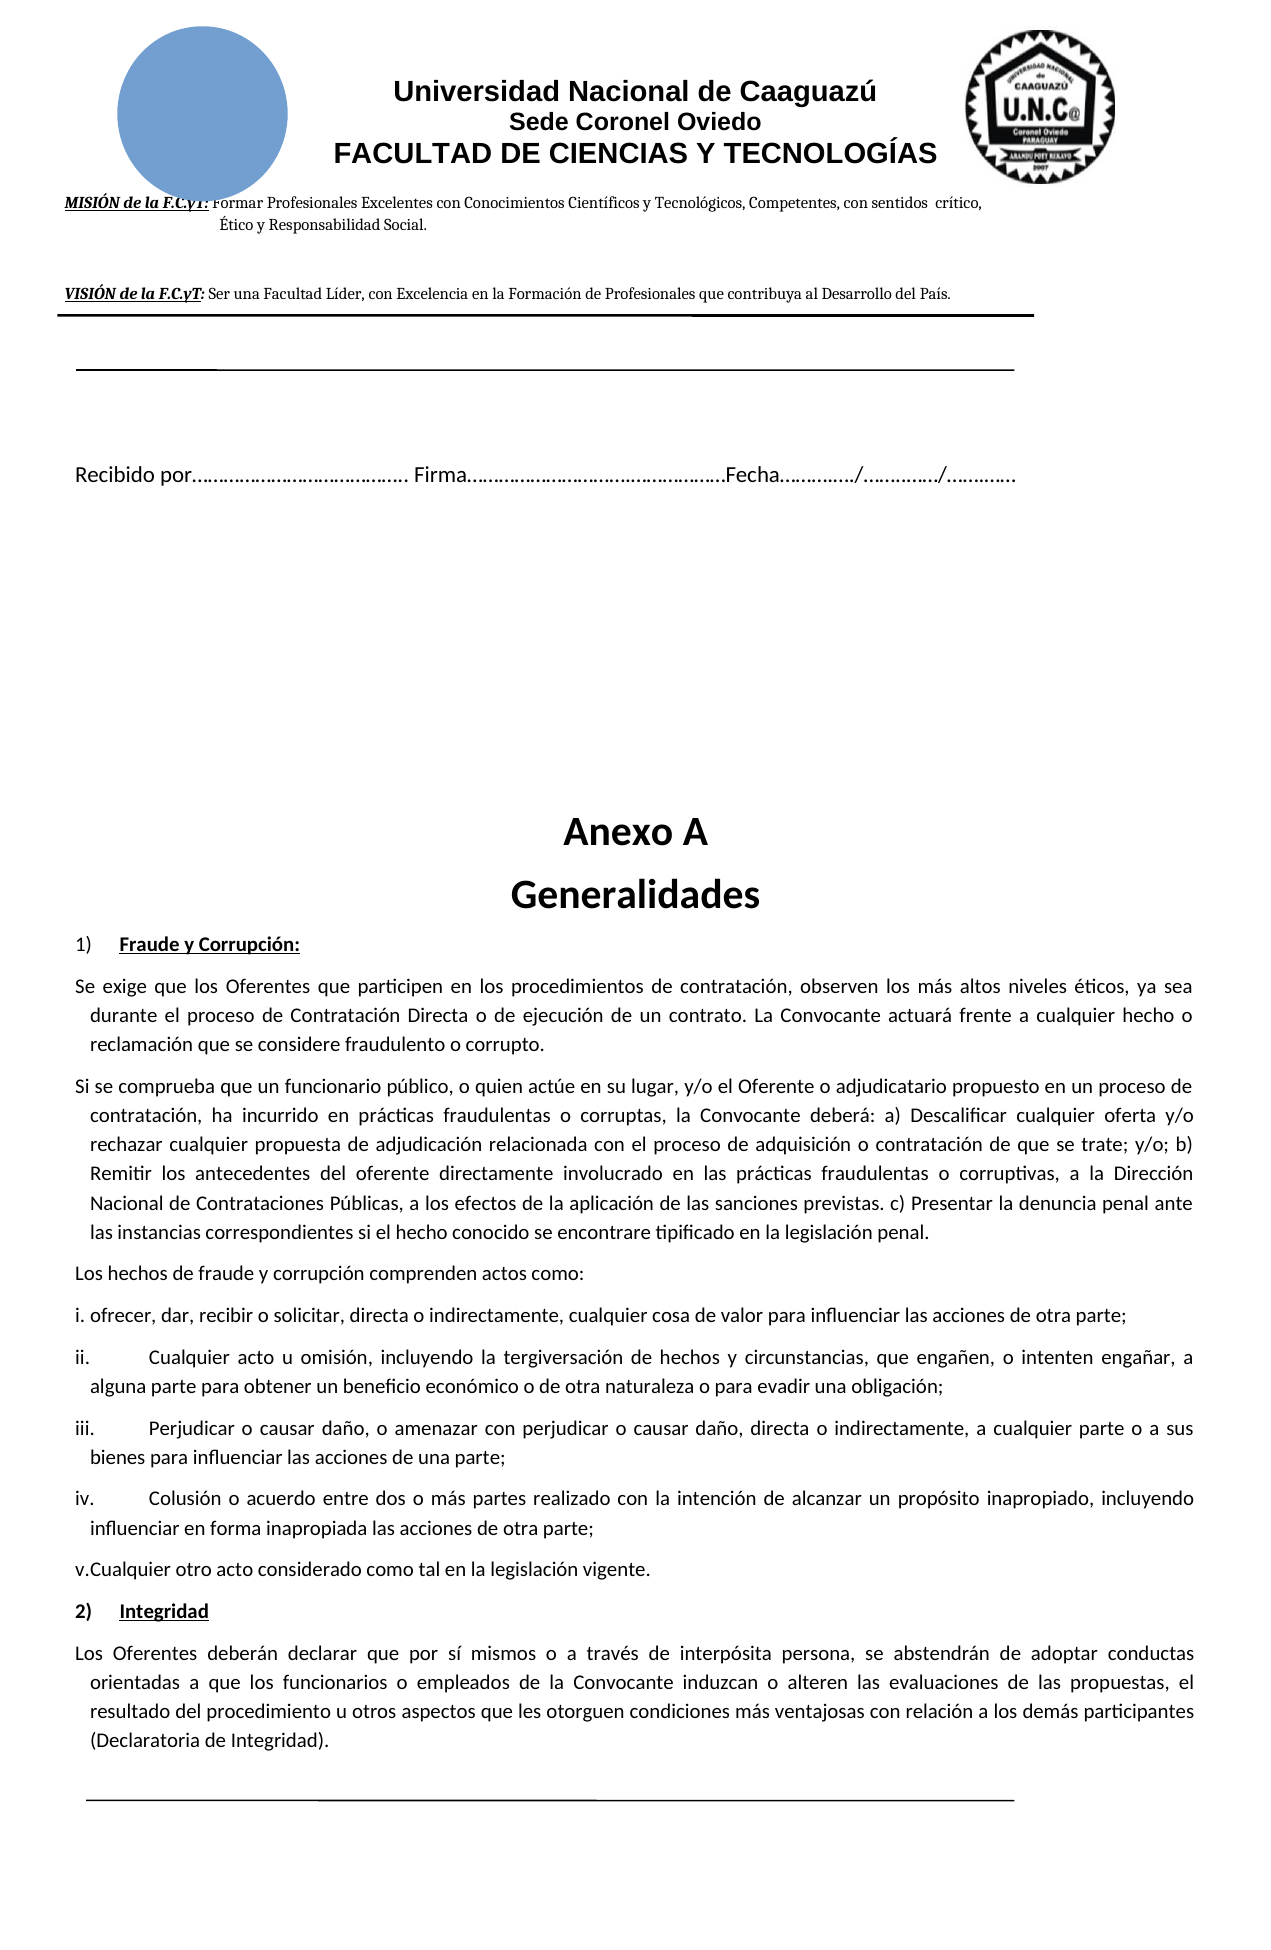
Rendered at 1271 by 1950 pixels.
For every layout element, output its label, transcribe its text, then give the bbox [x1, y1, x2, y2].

text Recibido por………………………………….. Firma………………………….………………Fecha……….…./……..……/…….…… [75, 460, 1196, 488]
list ofrecer, dar, recibir o solicitar, directa o indirectamente, cualquier cosa de valor para influenciar las acciones de otra parte; [75, 1302, 1196, 1328]
list Cualquier acto u omisión, incluyendo la tergiversación de hechos y circunstancias, que engañen, o intenten engañar, a alguna parte para obtener un beneficio económico o de otra naturaleza o para evadir una obligación; [75, 1344, 1196, 1398]
list Colusión o acuerdo entre dos o más partes realizado con la intención de alcanzar un propósito inapropiado, incluyendo influenciar en forma inapropiada las acciones de otra parte; [75, 1486, 1196, 1540]
picture [963, 26, 1117, 187]
list Fraude y Corrupción: [75, 931, 1196, 957]
list Se exige que los Oferentes que participen en los procedimientos de contratación, observen los más altos niveles éticos, ya sea durante el proceso de Contratación Directa o de ejecución de un contrato. La Convocante actuará frente a cualquier hecho o reclamación que se considere fraudulento o corrupto. [75, 973, 1196, 1057]
list Cualquier otro acto considerado como tal en la legislación vigente. [75, 1556, 1196, 1582]
text Anexo A [75, 805, 1196, 856]
list Los Oferentes deberán declarar que por sí mismos o a través de interpósita persona, se abstendrán de adoptar conductas orientadas a que los funcionarios o empleados de la Convocante induzcan o alteren las evaluaciones de las propuestas, el resultado del procedimiento u otros aspectos que les otorguen condiciones más ventajosas con relación a los demás participantes (Declaratoria de Integridad). [75, 1640, 1196, 1753]
text Generalidades [75, 868, 1196, 919]
list Integridad [75, 1598, 1196, 1623]
list Si se comprueba que un funcionario público, o quien actúe en su lugar, y/o el Oferente o adjudicatario propuesto en un proceso de contratación, ha incurrido en prácticas fraudulentas o corruptas, la Convocante deberá: a) Descalificar cualquier oferta y/o rechazar cualquier propuesta de adjudicación relacionada con el proceso de adquisición o contratación de que se trate; y/o; b) Remitir los antecedentes del oferente directamente involucrado en las prácticas fraudulentas o corruptivas, a la Dirección Nacional de Contrataciones Públicas, a los efectos de la aplicación de las sanciones previstas. c) Presentar la denuncia penal ante las instancias correspondientes si el hecho conocido se encontrare tipificado en la legislación penal. [75, 1073, 1196, 1244]
list Los hechos de fraude y corrupción comprenden actos como: [75, 1261, 1196, 1286]
list Perjudicar o causar daño, o amenazar con perjudicar o causar daño, directa o indirectamente, a cualquier parte o a sus bienes para influenciar las acciones de una parte; [75, 1415, 1196, 1469]
